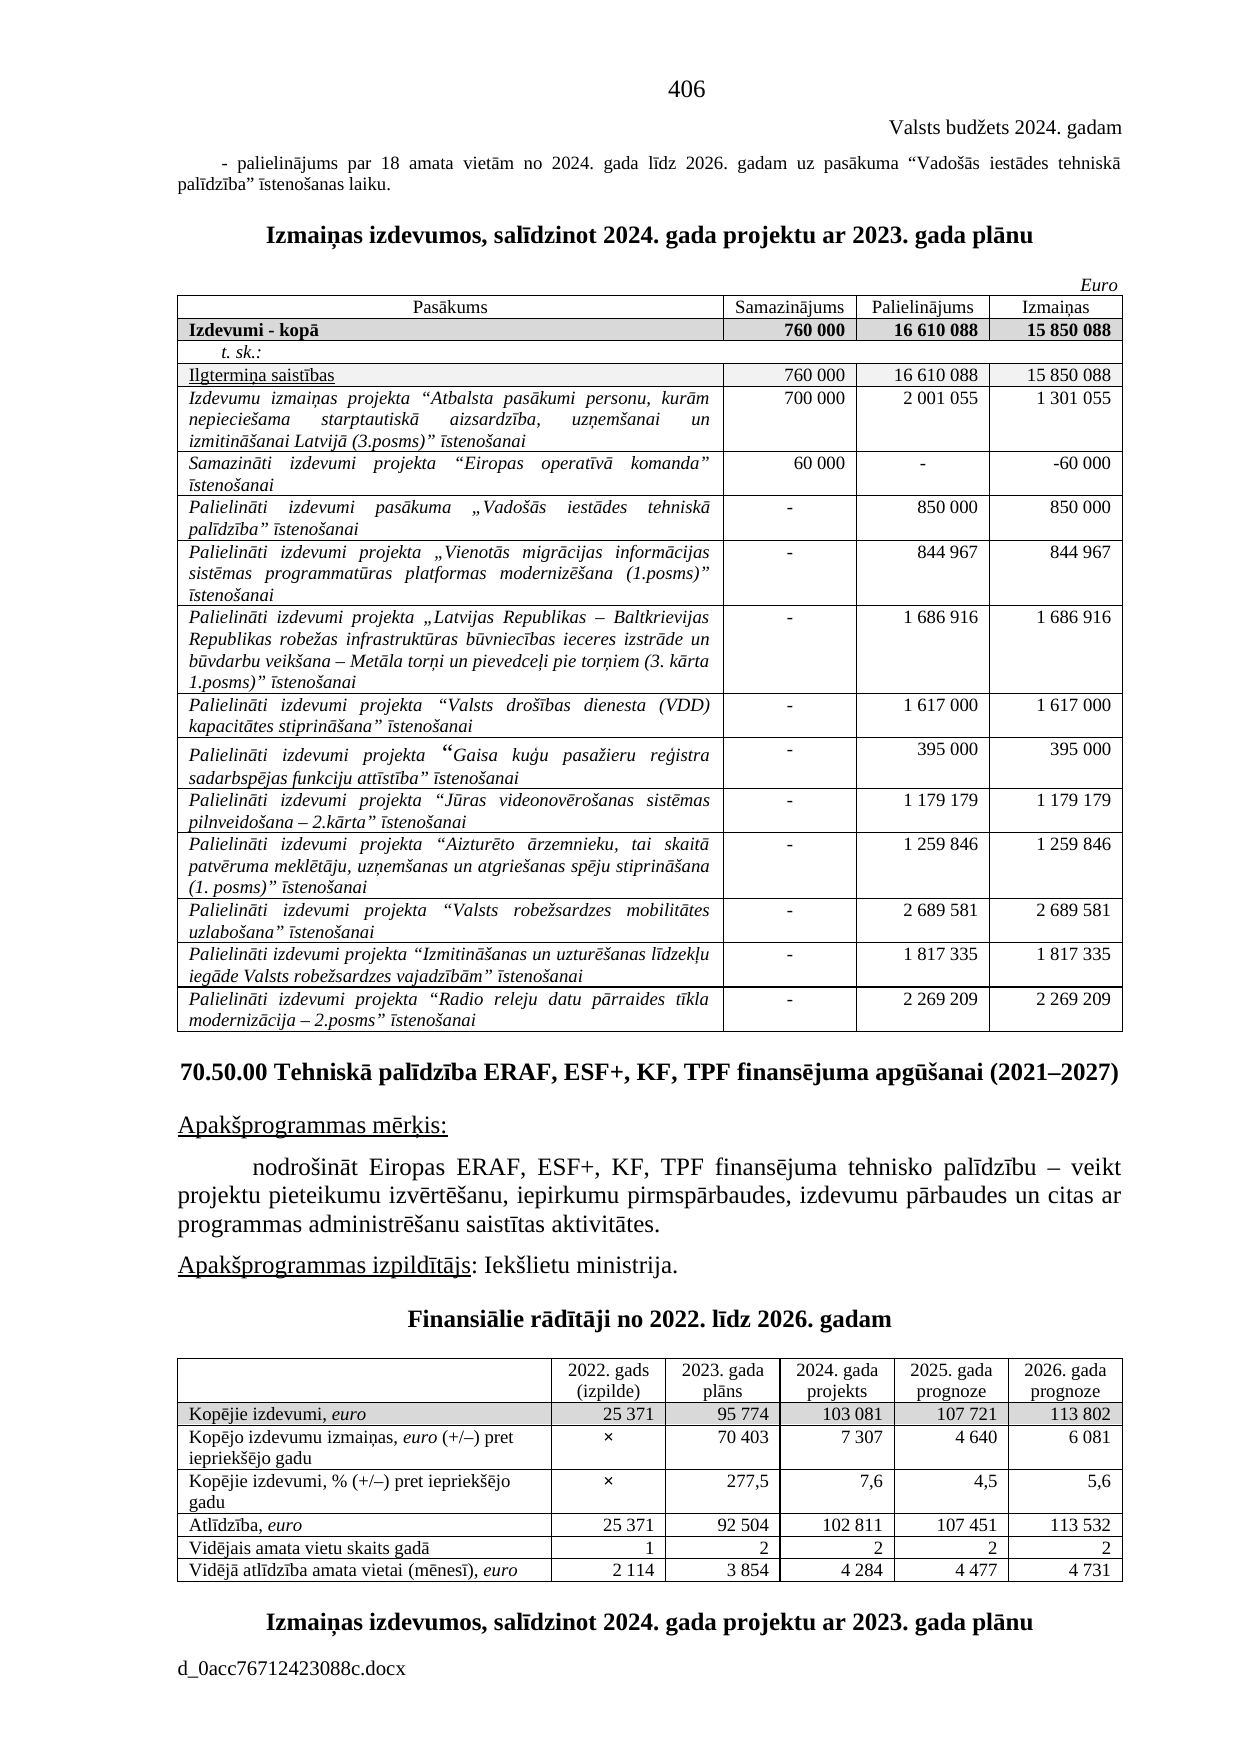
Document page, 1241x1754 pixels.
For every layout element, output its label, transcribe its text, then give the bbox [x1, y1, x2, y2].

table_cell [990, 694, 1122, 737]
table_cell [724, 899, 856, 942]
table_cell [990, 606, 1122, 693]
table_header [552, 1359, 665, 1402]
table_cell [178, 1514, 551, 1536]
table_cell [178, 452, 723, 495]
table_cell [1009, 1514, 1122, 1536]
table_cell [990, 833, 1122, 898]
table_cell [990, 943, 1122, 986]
text Finansiālie rādītāji no 2022. līdz 2026. gadam [177, 1304, 1122, 1333]
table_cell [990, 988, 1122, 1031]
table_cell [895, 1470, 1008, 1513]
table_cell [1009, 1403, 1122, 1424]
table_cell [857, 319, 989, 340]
text Apakšprogrammas izpildītājs: Iekšlietu ministrija. [177, 1250, 1122, 1279]
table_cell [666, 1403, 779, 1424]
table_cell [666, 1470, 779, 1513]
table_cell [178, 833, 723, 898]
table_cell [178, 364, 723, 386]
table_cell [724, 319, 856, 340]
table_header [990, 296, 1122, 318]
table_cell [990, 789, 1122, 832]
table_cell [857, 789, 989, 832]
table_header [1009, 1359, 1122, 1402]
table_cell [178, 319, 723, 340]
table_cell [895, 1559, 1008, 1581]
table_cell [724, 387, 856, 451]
text Izmaiņas izdevumos, salīdzinot 2024. gada projektu ar 2023. gada plānu [177, 220, 1122, 248]
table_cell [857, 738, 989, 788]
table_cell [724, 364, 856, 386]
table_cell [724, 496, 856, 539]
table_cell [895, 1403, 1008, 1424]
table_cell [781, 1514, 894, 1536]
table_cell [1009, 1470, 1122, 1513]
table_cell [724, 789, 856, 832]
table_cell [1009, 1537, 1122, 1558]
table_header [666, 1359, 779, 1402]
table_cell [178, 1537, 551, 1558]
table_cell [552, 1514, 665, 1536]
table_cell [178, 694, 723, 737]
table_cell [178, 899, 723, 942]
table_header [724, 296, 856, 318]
text Apakšprogrammas mērķis: [177, 1110, 1122, 1139]
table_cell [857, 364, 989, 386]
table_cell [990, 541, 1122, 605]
text Izmaiņas izdevumos, salīdzinot 2024. gada projektu ar 2023. gada plānu [177, 1607, 1122, 1636]
text nodrošināt Eiropas ERAF, ESF+, KF, TPF finansējuma tehnisko palīdzību – veikt projektu pieteikumu izvērtēšanu, iepirkumu pirmspārbaudes, izdevumu pārbaudes un citas ar programmas administrēšanu saistītas aktivitātes. [177, 1152, 1122, 1238]
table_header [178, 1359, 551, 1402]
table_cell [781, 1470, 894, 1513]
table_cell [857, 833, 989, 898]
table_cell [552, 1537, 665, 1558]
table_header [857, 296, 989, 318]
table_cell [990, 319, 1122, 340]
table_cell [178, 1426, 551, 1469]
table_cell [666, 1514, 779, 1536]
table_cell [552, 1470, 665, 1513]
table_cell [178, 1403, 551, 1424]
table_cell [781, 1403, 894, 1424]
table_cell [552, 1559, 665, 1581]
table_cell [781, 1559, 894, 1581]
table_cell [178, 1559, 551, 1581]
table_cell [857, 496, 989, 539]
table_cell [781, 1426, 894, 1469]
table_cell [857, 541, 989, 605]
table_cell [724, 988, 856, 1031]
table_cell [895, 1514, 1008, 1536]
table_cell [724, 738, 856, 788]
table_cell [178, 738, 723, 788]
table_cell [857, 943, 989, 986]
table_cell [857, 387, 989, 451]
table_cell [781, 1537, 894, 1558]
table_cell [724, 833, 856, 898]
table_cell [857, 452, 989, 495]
text - palielinājums par 18 amata vietām no 2024. gada līdz 2026. gadam uz pasākuma “Vadošās iestādes tehniskā palīdzība” īstenošanas laiku. [177, 152, 1122, 195]
text 70.50.00 Tehniskā palīdzība ERAF, ESF+, KF, TPF finansējuma apgūšanai (2021–2027) [177, 1057, 1122, 1085]
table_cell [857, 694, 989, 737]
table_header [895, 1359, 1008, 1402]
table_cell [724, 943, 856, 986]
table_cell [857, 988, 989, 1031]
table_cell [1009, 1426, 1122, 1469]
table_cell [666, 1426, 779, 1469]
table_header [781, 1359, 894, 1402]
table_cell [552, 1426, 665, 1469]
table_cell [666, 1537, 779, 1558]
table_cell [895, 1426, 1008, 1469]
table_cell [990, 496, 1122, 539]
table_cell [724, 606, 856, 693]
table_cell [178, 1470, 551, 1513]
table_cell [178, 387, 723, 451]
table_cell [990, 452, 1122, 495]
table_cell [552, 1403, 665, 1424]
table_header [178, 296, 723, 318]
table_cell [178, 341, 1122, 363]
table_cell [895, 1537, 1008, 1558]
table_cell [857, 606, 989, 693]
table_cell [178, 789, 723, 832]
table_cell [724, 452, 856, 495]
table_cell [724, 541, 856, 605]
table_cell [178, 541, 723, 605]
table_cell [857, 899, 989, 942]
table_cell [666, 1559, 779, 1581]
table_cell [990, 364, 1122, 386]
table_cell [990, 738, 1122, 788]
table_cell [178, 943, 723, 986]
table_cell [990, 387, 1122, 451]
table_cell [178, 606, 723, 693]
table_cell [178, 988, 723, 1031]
text Euro [1002, 273, 1122, 295]
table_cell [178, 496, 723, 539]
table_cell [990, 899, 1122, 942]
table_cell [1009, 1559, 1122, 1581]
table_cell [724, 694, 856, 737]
